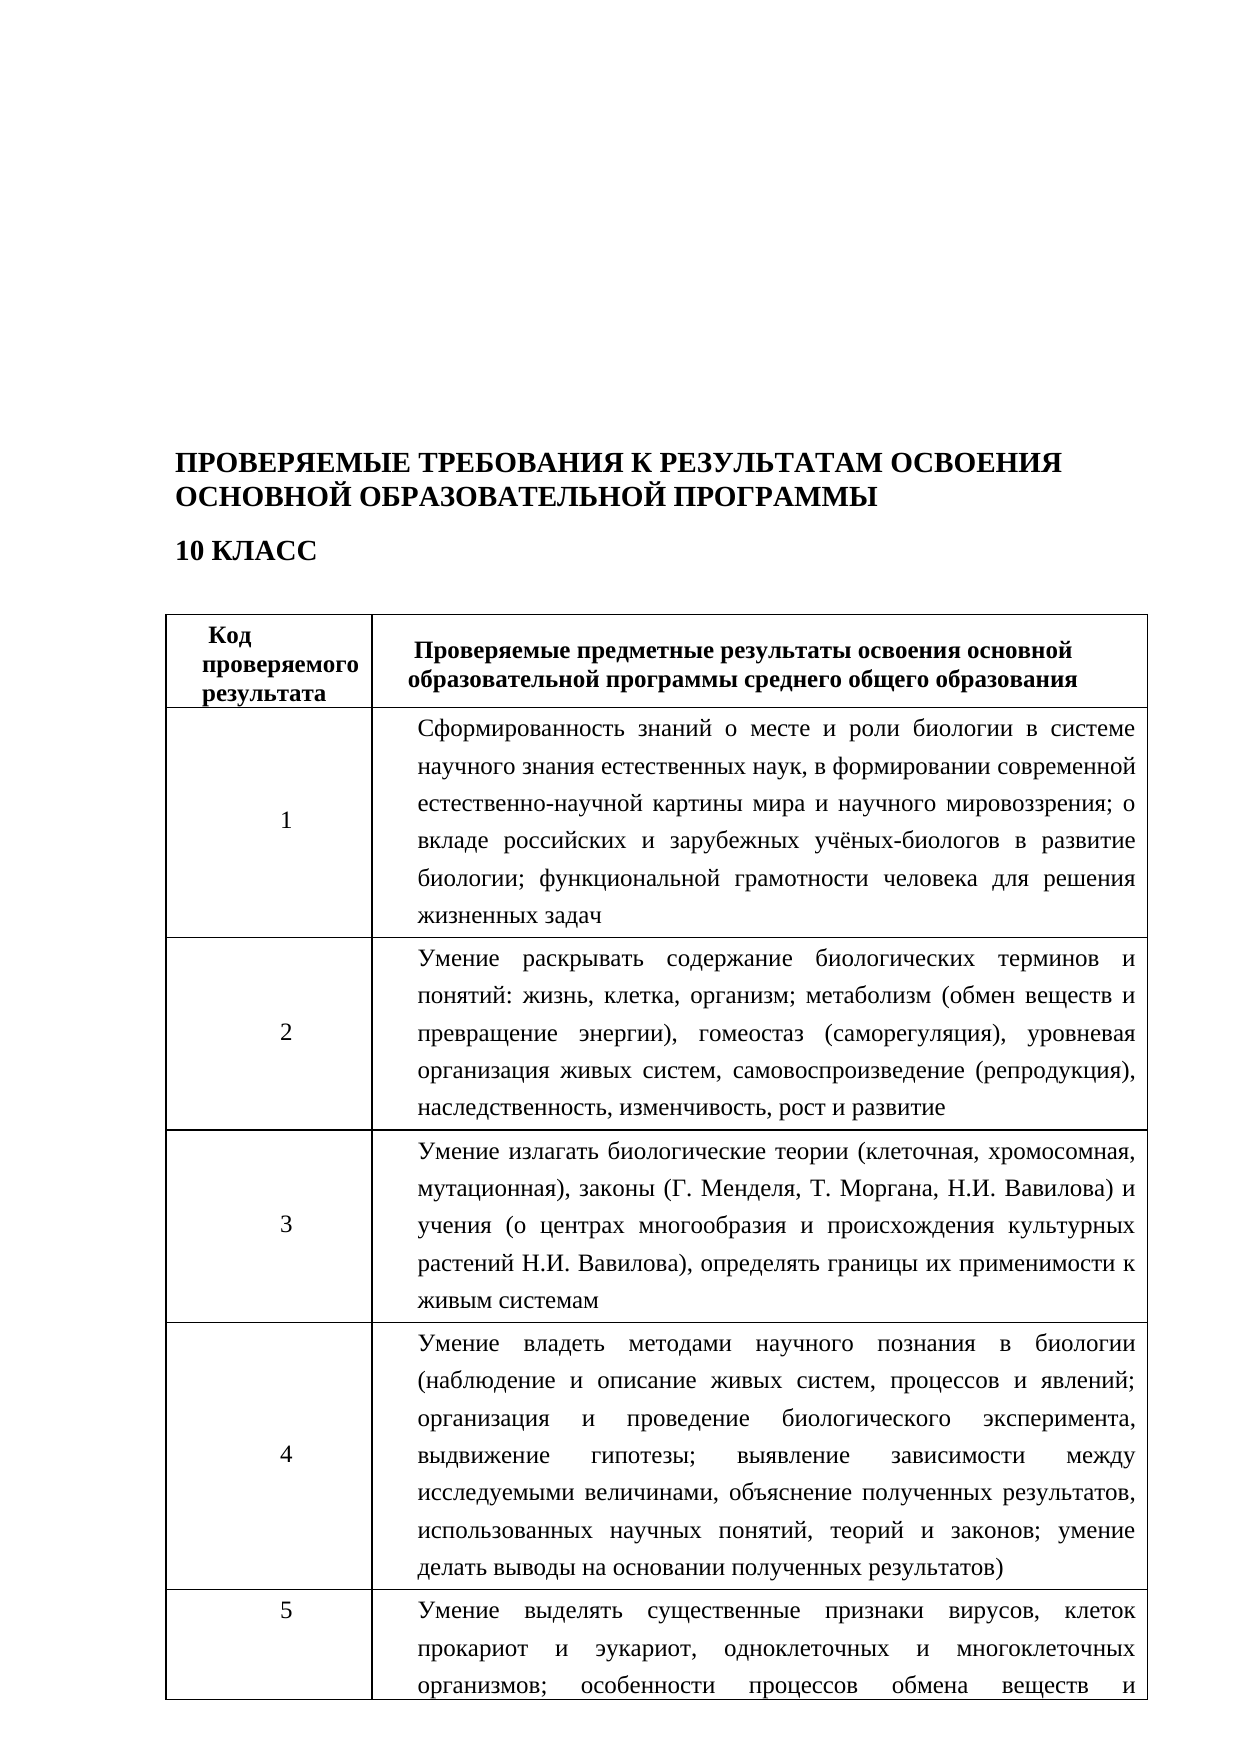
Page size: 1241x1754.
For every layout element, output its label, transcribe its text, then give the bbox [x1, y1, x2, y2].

table_header Код проверяемого результата [167, 615, 371, 707]
table_header Проверяемые предметные результаты освоения основной образовательной программы среднего общего образования [373, 615, 1147, 707]
table_cell 5 [167, 1590, 371, 1699]
table_cell Умение излагать биологические теории (клеточная, хромосомная, мутационная), законы (Г. Менделя, Т. Моргана, Н.И. Вавилова) и учения (о центрах многообразия и происхождения культурных растений Н.И. Вавилова), определять границы их применимости к живым системам [373, 1131, 1147, 1322]
text ПРОВЕРЯЕМЫЕ ТРЕБОВАНИЯ К РЕЗУЛЬТАТАМ ОСВОЕНИЯ ОСНОВНОЙ ОБРАЗОВАТЕЛЬНОЙ ПРОГРАММЫ [175, 445, 1226, 512]
table_cell 4 [167, 1323, 371, 1589]
table_cell Cформированность знаний о месте и роли биологии в системе научного знания естественных наук, в формировании современной естественно-научной картины мира и научного мировоззрения; о вкладе российских и зарубежных учёных-биологов в развитие биологии; функциональной грамотности человека для решения жизненных задач [373, 708, 1147, 937]
text 10 КЛАСС [175, 533, 1226, 567]
table_cell 1 [167, 708, 371, 937]
table_cell Умение владеть методами научного познания в биологии (наблюдение и описание живых систем, процессов и явлений; организация и проведение биологического эксперимента, выдвижение гипотезы; выявление зависимости между исследуемыми величинами, объяснение полученных результатов, использованных научных понятий, теорий и законов; умение делать выводы на основании полученных результатов) [373, 1323, 1147, 1589]
table_cell Умение раскрывать содержание биологических терминов и понятий: жизнь, клетка, организм; метаболизм (обмен веществ и превращение энергии), гомеостаз (саморегуляция), уровневая организация живых систем, самовоспроизведение (репродукция), наследственность, изменчивость, рост и развитие [373, 938, 1147, 1129]
table_cell 2 [167, 938, 371, 1129]
table_cell 3 [167, 1131, 371, 1322]
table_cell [373, 1590, 1147, 1699]
